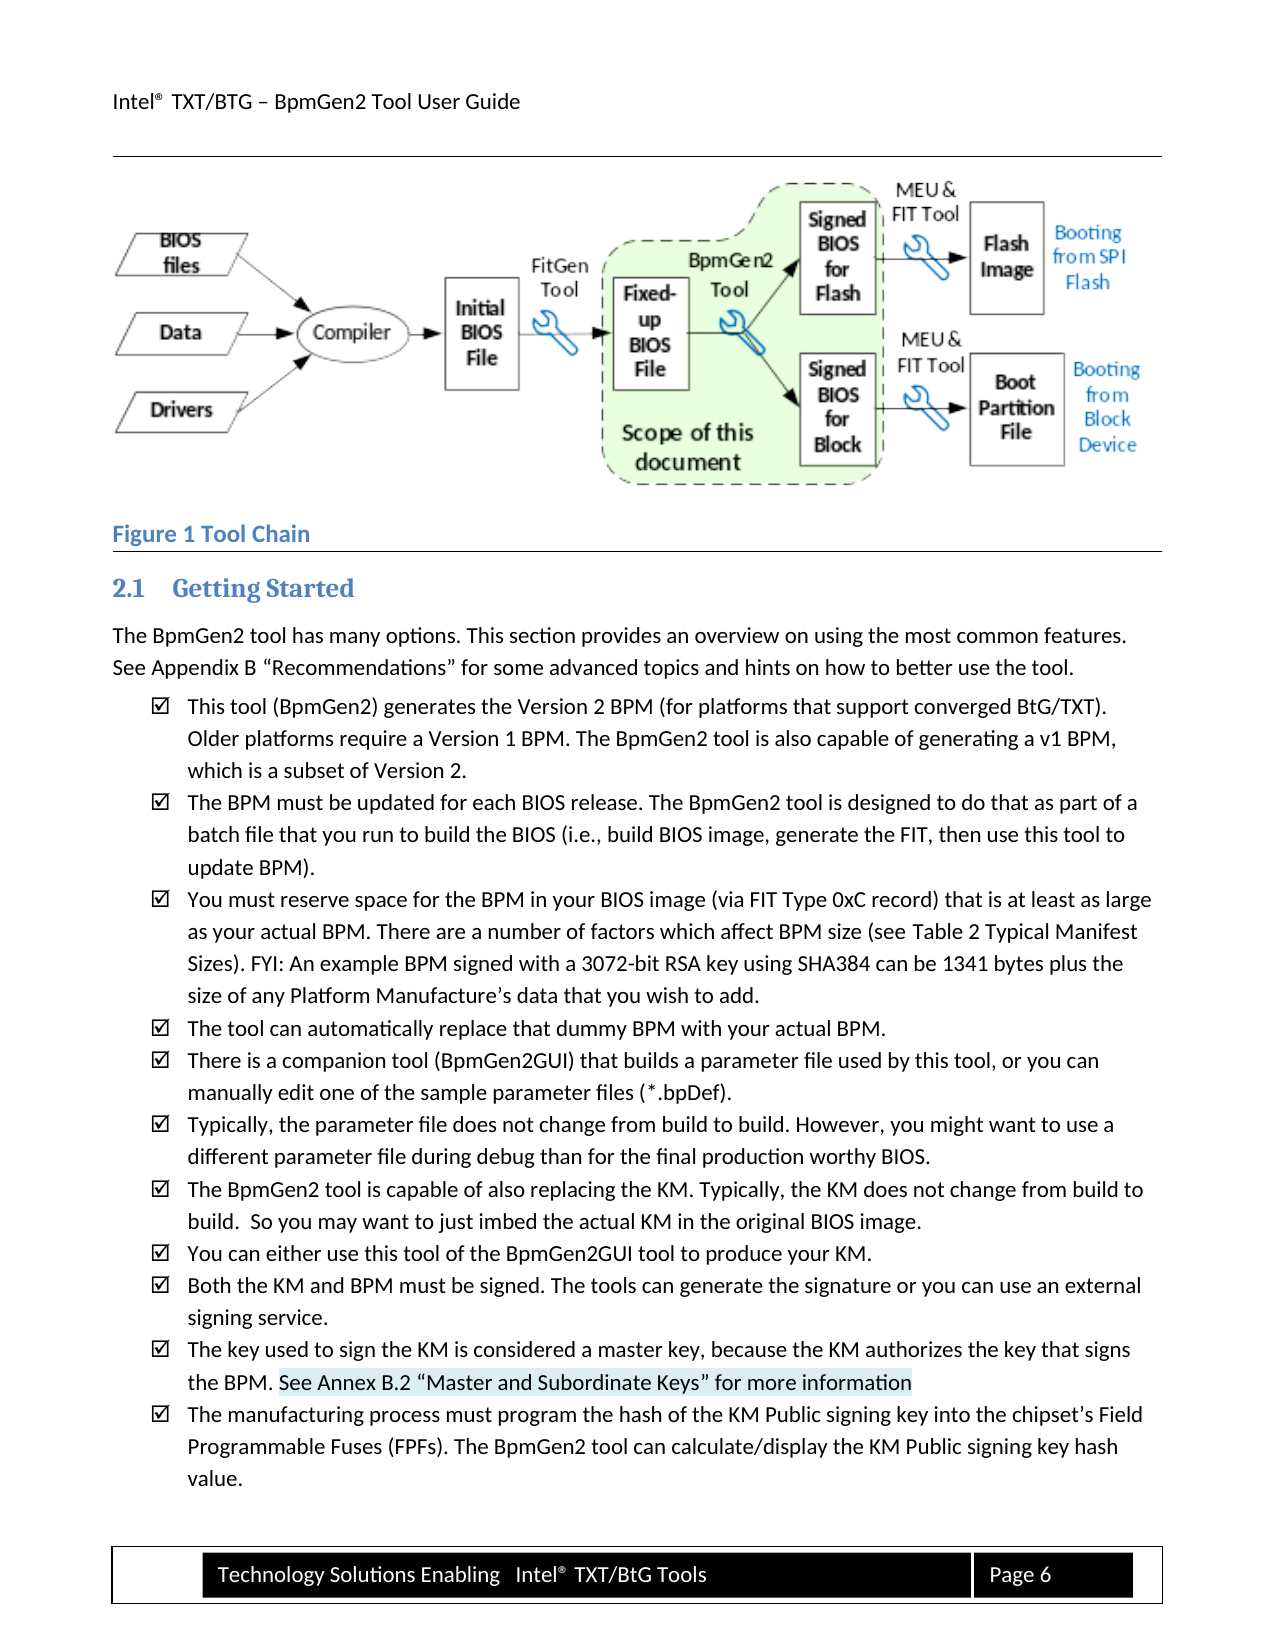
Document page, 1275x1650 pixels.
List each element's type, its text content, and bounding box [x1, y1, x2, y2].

list The BPM must be updated for each BIOS release. The BpmGen2 tool is designed to do that as part of a batch file that you run to build the BIOS (i.e., build BIOS image, generate the FIT, then use this tool to update BPM). [150, 788, 1162, 881]
text The BpmGen2 tool has many options. This section provides an overview on using the most common features. See Appendix B “Recommendations” for some advanced topics and hints on how to better use the tool. [112, 621, 1162, 681]
list The BpmGen2 tool is capable of also replacing the KM. Typically, the KM does not change from build to build. So you may want to just imbed the actual KM in the original BIOS image. [150, 1175, 1162, 1235]
list You can either use this tool of the BpmGen2GUI tool to produce your KM. [150, 1239, 1162, 1267]
list The key used to sign the KM is considered a master key, because the KM authorizes the key that signs the BPM. See Annex B.1 “Master and Subordinate Keys” for more information [150, 1336, 1162, 1396]
list There is a companion tool (BpmGen2GUI) that builds a parameter file used by this tool, or you can manually edit one of the sample parameter files (*.bpDef). [150, 1046, 1162, 1106]
list The tool can automatically replace that dummy BPM with your actual BPM. [150, 1014, 1162, 1042]
list This tool (BpmGen2) generates the Version 2 BPM (for platforms that support converged BtG/TXT). Older platforms require a Version 1 BPM. The BpmGen2 tool is also capable of generating a v1 BPM, which is a subset of Version 2. [150, 692, 1162, 784]
list Typically, the parameter file does not change from build to build. However, you might want to use a different parameter file during debug than for the final production worthy BIOS. [150, 1110, 1162, 1171]
list The manufacturing process must program the hash of the KM Public signing key into the chipset’s Field Programmable Fuses (FPFs). The BpmGen2 tool can calculate/display the KM Public signing key hash value. [150, 1400, 1162, 1492]
list You must reserve space for the BPM in your BIOS image (via FIT Type 0xC record) that is at least as large as your actual BPM. There are a number of factors which affect BPM size (see Table 2 Typical Manifest Sizes). FYI: An example BPM signed with a 3072-bit RSA key using SHA384 can be 1341 bytes plus the size of any Platform Manufacture’s data that you wish to add. [150, 885, 1162, 1009]
list Both the KM and BPM must be signed. The tools can generate the signature or you can use an external signing service. [150, 1271, 1162, 1331]
subtitle Getting Started [112, 573, 1162, 604]
